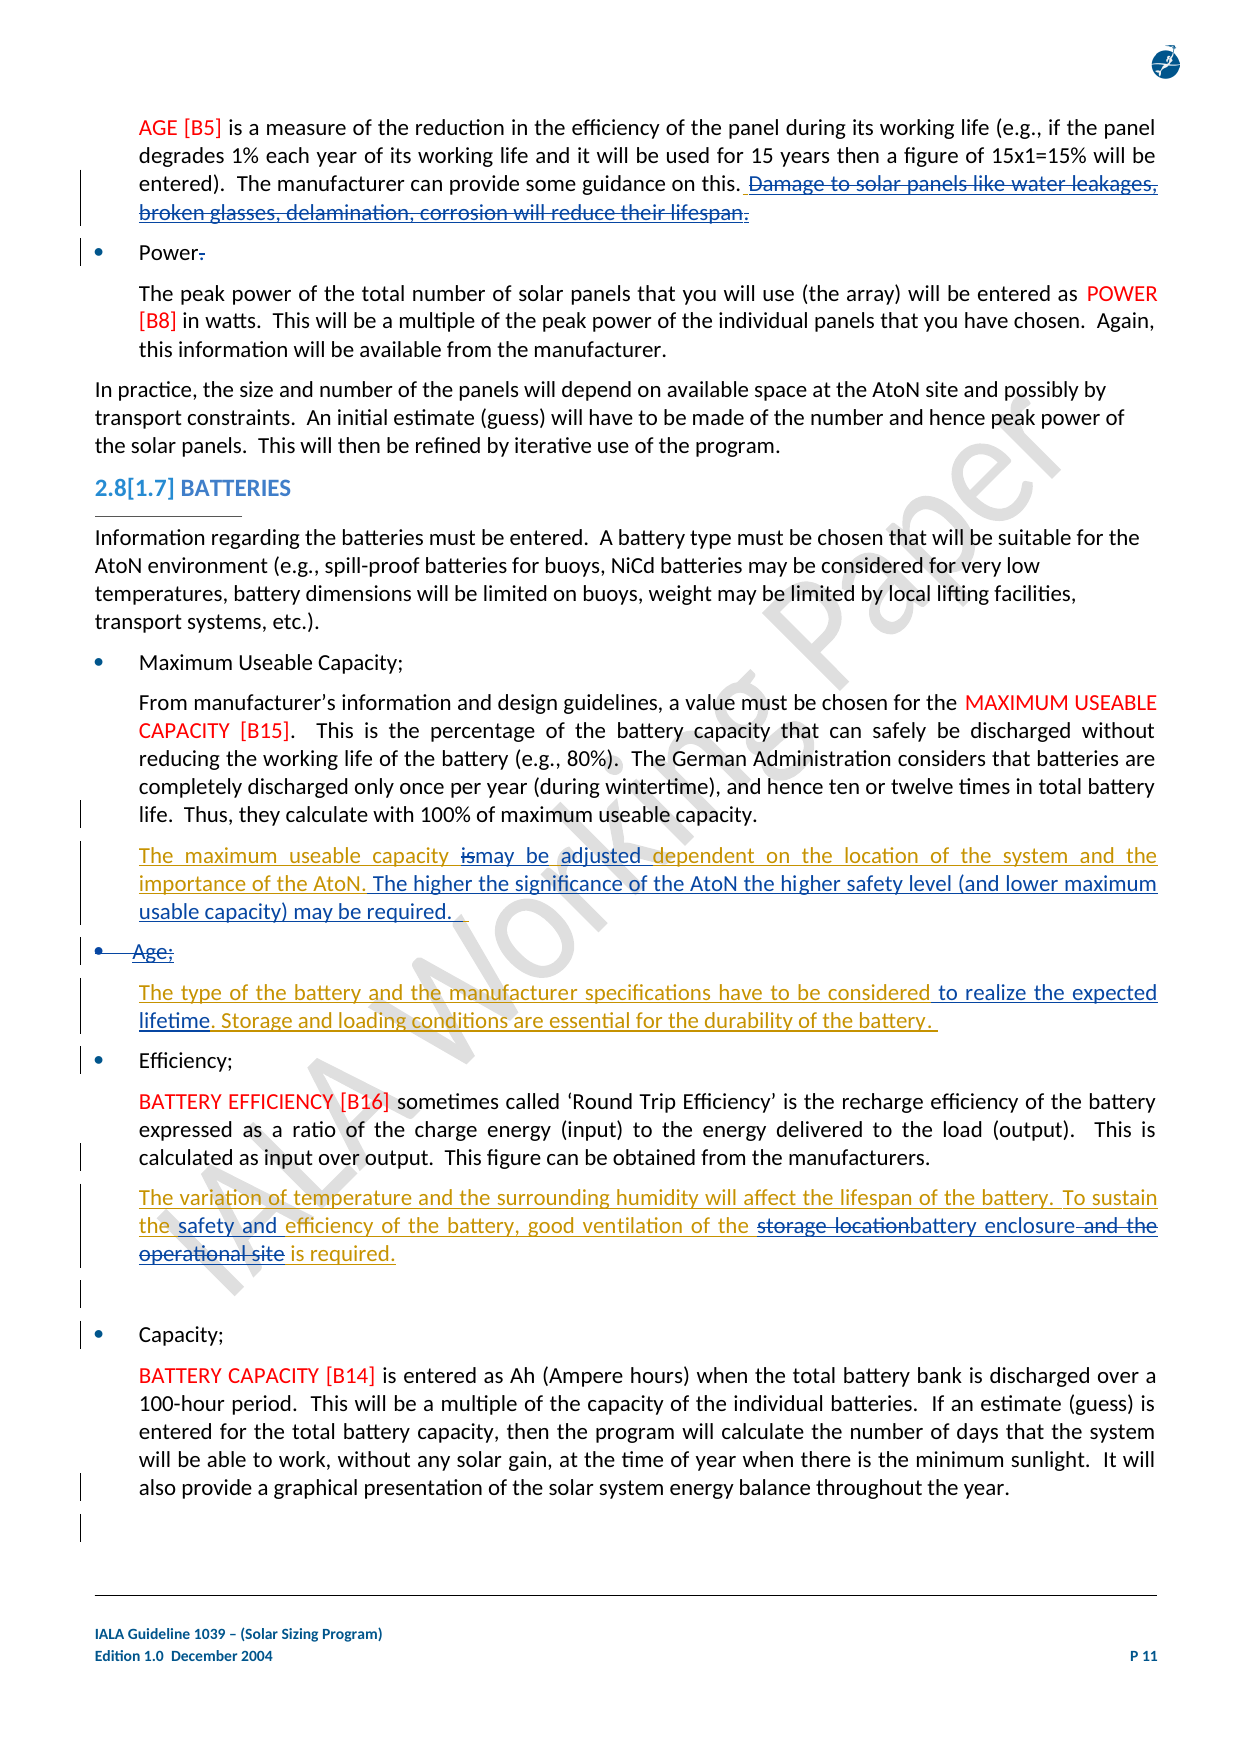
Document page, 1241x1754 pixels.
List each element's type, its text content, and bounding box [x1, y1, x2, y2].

text AGE [B5] is a measure of the reduction in the efficiency of the panel during its working life (e.g., if the panel degrades 1% each year of its working life and it will be used for 15 years then a figure of 15x1=15% will be entered). The manufacturer can provide some guidance on this. [139, 113, 1157, 226]
text Maximum Useable Capacity; [94, 648, 1157, 676]
subtitle Batteries [94, 472, 1157, 502]
text BATTERY CAPACITY [B14] is entered as Ah (Ampere hours) when the total battery bank is discharged over a 100-hour period. This will be a multiple of the capacity of the individual batteries. If an estimate (guess) is entered for the total battery capacity, then the program will calculate the number of days that the system will be able to work, without any solar gain, at the time of year when there is the minimum sunlight. It will also provide a graphical presentation of the solar system energy balance throughout the year. [139, 1361, 1157, 1501]
text From manufacturer’s information and design guidelines, a value must be chosen for the MAXIMUM USEABLE CAPACITY [B15]. This is the percentage of the battery capacity that can safely be discharged without reducing the working life of the battery (e.g., 80%). The German Administration considers that batteries are completely discharged only once per year (during wintertime), and hence ten or twelve times in total battery life. Thus, they calculate with 100% of maximum useable capacity. [139, 688, 1157, 828]
text Power [94, 238, 1157, 266]
text Information regarding the batteries must be entered. A battery type must be chosen that will be suitable for the AtoN environment (e.g., spill-proof batteries for buoys, NiCd batteries may be considered for very low temperatures, battery dimensions will be limited on buoys, weight may be limited by local lifting facilities, transport systems, etc.). [94, 523, 1157, 635]
text Efficiency; [94, 1046, 1157, 1074]
text The peak power of the total number of solar panels that you will use (the array) will be entered as POWER [B8] in watts. This will be a multiple of the peak power of the individual panels that you have chosen. Again, this information will be available from the manufacturer. [139, 279, 1157, 363]
text In practice, the size and number of the panels will depend on available space at the AtoN site and possibly by transport constraints. An initial estimate (guess) will have to be made of the number and hence peak power of the solar panels. This will then be refined by iterative use of the program. [94, 375, 1157, 459]
text Capacity; [94, 1321, 1157, 1349]
text BATTERY EFFICIENCY [B16] sometimes called ‘Round Trip Efficiency’ is the recharge efficiency of the battery expressed as a ratio of the charge energy (input) to the energy delivered to the load (output). This is calculated as input over output. This figure can be obtained from the manufacturers. [139, 1087, 1157, 1171]
picture [1120, 0, 1239, 114]
